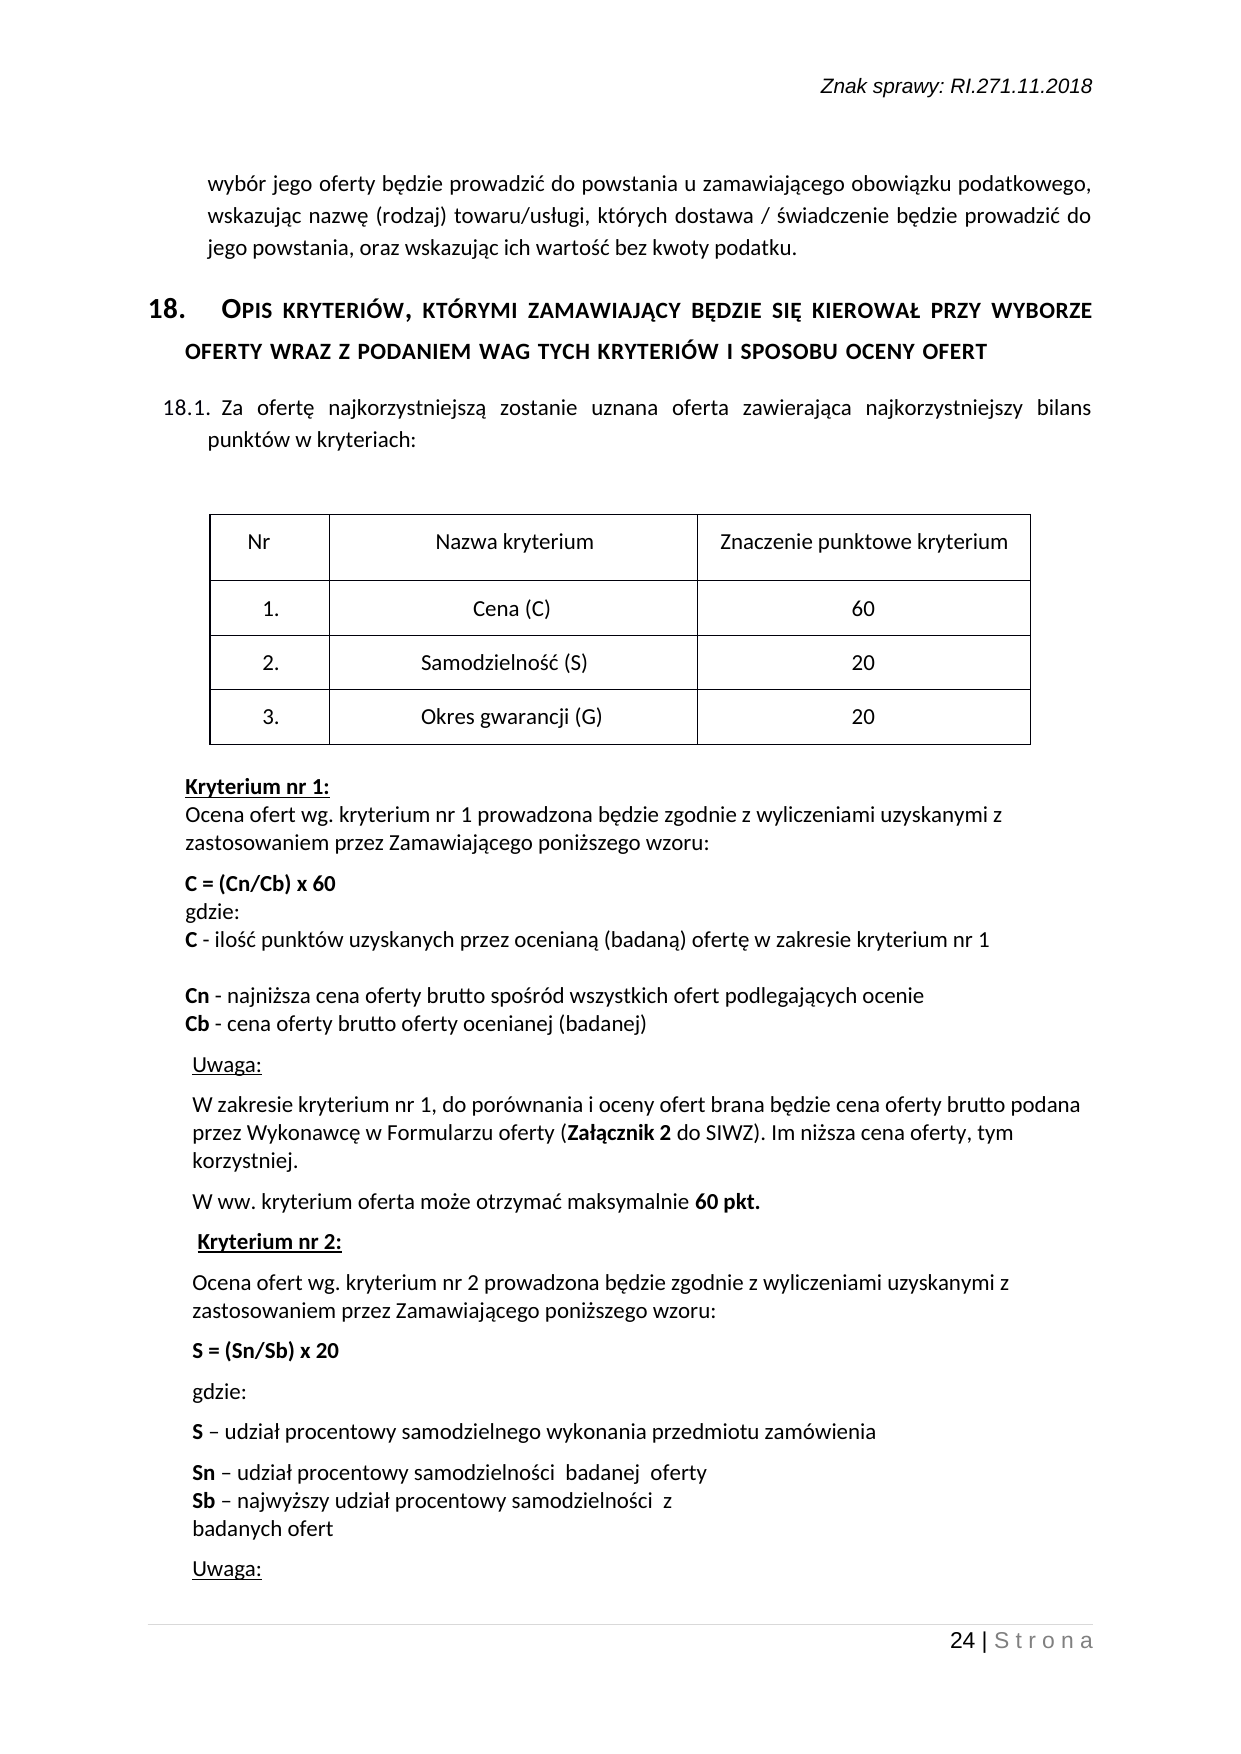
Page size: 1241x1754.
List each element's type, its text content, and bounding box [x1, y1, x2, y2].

list Ocena ofert wg. kryterium nr 1 prowadzona będzie zgodnie z wyliczeniami uzyskanymi z zastosowaniem przez Zamawiającego poniższego wzoru: [185, 801, 1063, 857]
list gdzie: [185, 897, 1093, 925]
text Uwaga: [192, 1554, 1093, 1582]
table_header Znaczenie punktowe kryterium [698, 515, 1030, 580]
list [162, 169, 1093, 261]
text S – udział procentowy samodzielnego wykonania przedmiotu zamówienia [192, 1417, 1088, 1445]
list W ww. kryterium oferta może otrzymać maksymalnie 60 pkt. [192, 1187, 1088, 1215]
text Ocena ofert wg. kryterium nr 2 prowadzona będzie zgodnie z wyliczeniami uzyskanymi z zastosowaniem przez Zamawiającego poniższego wzoru: [192, 1268, 1088, 1324]
table_cell 2. [211, 636, 329, 689]
text W zakresie kryterium nr 1, do porównania i oceny ofert brana będzie cena oferty brutto podana przez Wykonawcę w Formularzu oferty (Załącznik 2 do SIWZ). Im niższa cena oferty, tym korzystniej. [192, 1090, 1088, 1174]
table_header Nazwa kryterium [330, 515, 697, 580]
table_cell 3. [211, 690, 329, 744]
list C = (Cn/Cb) x 60 [185, 869, 1093, 897]
list C - ilość punktów uzyskanych przez ocenianą (badaną) ofertę w zakresie kryterium nr 1 Cn - najniższa cena oferty brutto spośród wszystkich ofert podlegających ocenie Cb - cena oferty brutto oferty ocenianej (badanej) [185, 925, 993, 1037]
text gdzie: [192, 1377, 1093, 1405]
text Kryterium nr 2: [192, 1227, 1088, 1255]
table_cell Samodzielność (S) [330, 636, 697, 689]
table_cell 60 [698, 581, 1030, 634]
table_cell Okres gwarancji (G) [330, 690, 697, 744]
table_cell 1. [211, 581, 329, 634]
text Sn – udział procentowy samodzielności badanej oferty Sb – najwyższy udział procentowy samodzielności z badanych ofert [192, 1458, 757, 1542]
table_cell 20 [698, 690, 1030, 744]
table_cell 20 [698, 636, 1030, 689]
table_header Nr [211, 515, 329, 580]
text Uwaga: [192, 1050, 993, 1078]
text S = (Sn/Sb) x 20 [192, 1336, 1093, 1364]
list Opis kryteriów, którymi zamawiający będzie się kierował przy wyborze oferty wraz z podaniem wag tych kryteriów i sposobu oceny ofert [148, 290, 1093, 367]
list Kryterium nr 1: [185, 772, 1093, 801]
table_cell Cena (C) [330, 581, 697, 634]
list Za ofertę najkorzystniejszą zostanie uznana oferta zawierająca najkorzystniejszy bilans punktów w kryteriach: [162, 393, 1093, 453]
